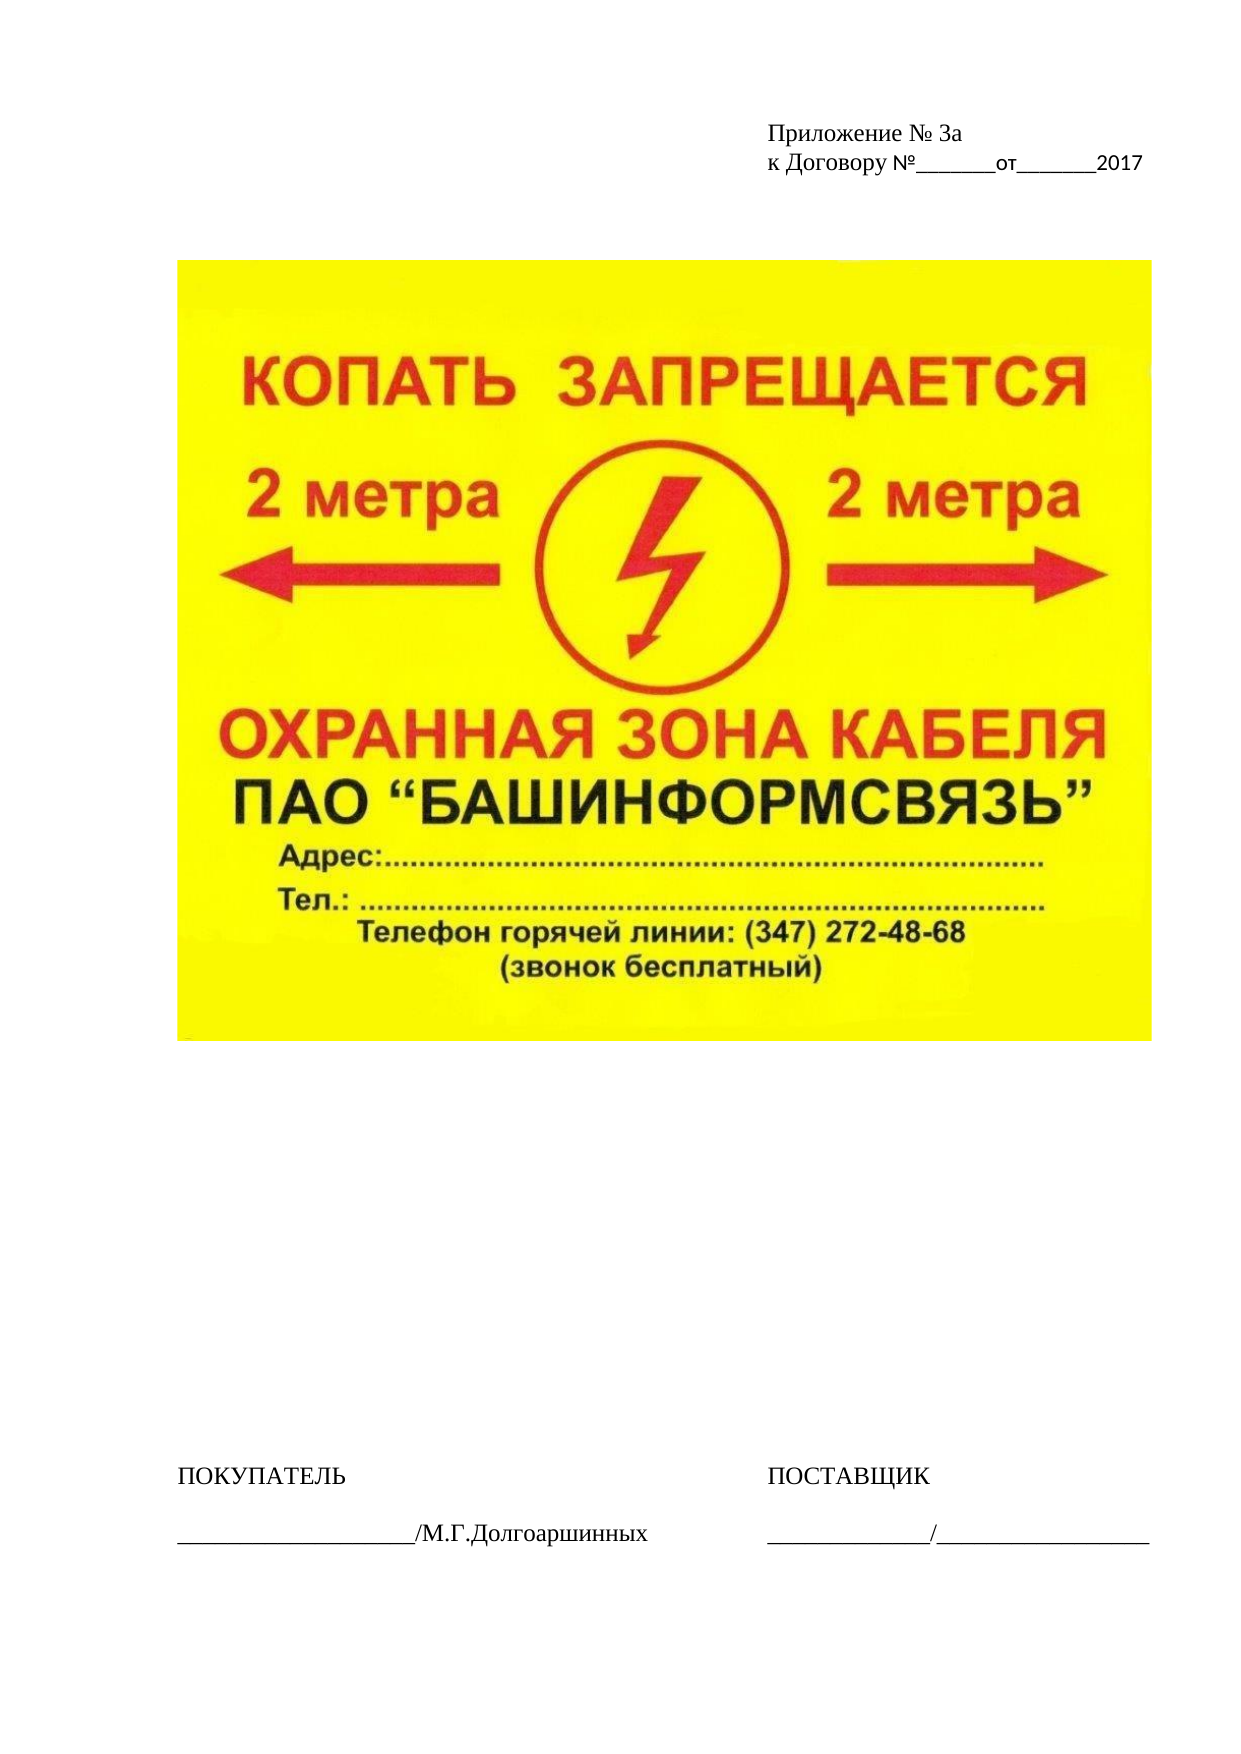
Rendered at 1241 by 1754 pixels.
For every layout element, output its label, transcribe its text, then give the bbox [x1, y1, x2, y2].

text к Договору №_______от_______2017 [177, 147, 1152, 176]
picture [177, 260, 1152, 1041]
text ПОКУПАТЕЛЬ ПОСТАВЩИК [177, 1461, 1152, 1489]
text ___________________/М.Г.Долгоаршинных _____________/_________________ [177, 1518, 1152, 1547]
text Приложение № 3а [177, 118, 1152, 147]
